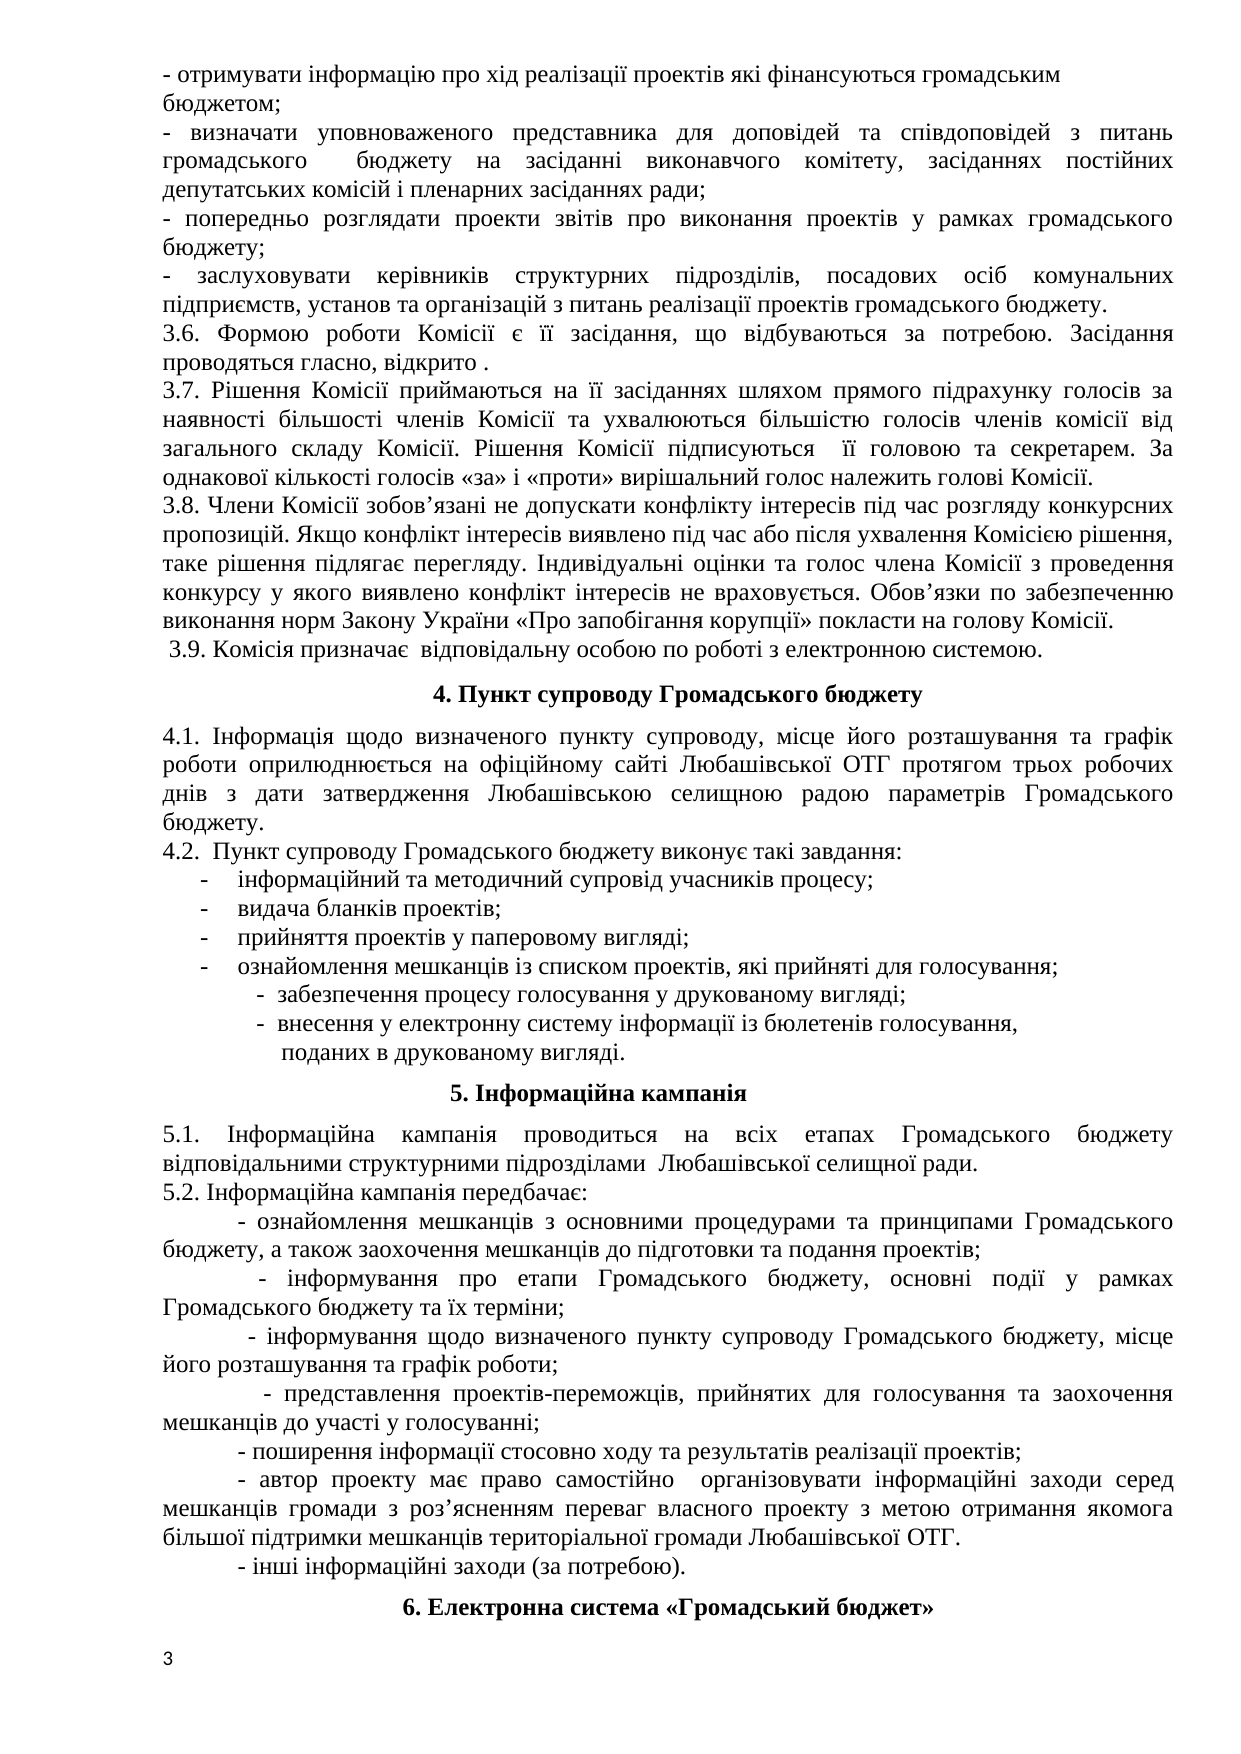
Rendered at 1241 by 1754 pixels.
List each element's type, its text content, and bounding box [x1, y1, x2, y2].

text - заслуховувати керівників структурних підрозділів, посадових осіб комунальних підприємств, установ та організацій з питань реалізації проектів громадського бюджету. [162, 260, 1174, 318]
text 3.6. Формою роботи Комісії є її засідання, що відбуваються за потребою. Засідання проводяться гласно, відкрито . [162, 318, 1174, 375]
text бюджетом; [162, 88, 1174, 117]
text 4.2. Пункт супроводу Громадського бюджету виконує такі завдання: [162, 836, 1174, 864]
text - інші інформаційні заходи (за потребою). [162, 1551, 1174, 1579]
text - представлення проектів-переможців, прийнятих для голосування та заохочення мешканців до участі у голосуванні; [162, 1378, 1174, 1436]
text 3.8. Члени Комісії зобов’язані не допускати конфлікту інтересів під час розгляду конкурсних пропозицій. Якщо конфлікт інтересів виявлено під час або після ухвалення Комісією рішення, таке рішення підлягає перегляду. Індивідуальні оцінки та голос члена Комісії з проведення конкурсу у якого виявлено конфлікт інтересів не враховується. Обов’язки по забезпеченню виконання норм Закону України «Про запобігання корупції» покласти на голову Комісії. [162, 490, 1174, 634]
list видача бланків проектів; [162, 893, 1174, 922]
text - попередньо розглядати проекти звітів про виконання проектів у рамках громадського бюджету; [162, 203, 1174, 260]
text - забезпечення процесу голосування у друкованому вигляді; [162, 979, 1174, 1008]
text - автор проекту має право самостійно організовувати інформаційні заходи серед мешканців громади з роз’ясненням переваг власного проекту з метою отримання якомога більшої підтримки мешканців територіальної громади Любашівської ОТГ. [162, 1464, 1174, 1551]
list прийняття проектів у паперовому вигляді; [162, 922, 1174, 951]
text 3.7. Рішення Комісії приймаються на її засіданнях шляхом прямого підрахунку голосів за наявності більшості членів Комісії та ухвалюються більшістю голосів членів комісії від загального складу Комісії. Рішення Комісії підписуються її головою та секретарем. За однакової кількості голосів «за» і «проти» вирішальний голос належить голові Комісії. [162, 375, 1174, 490]
text 5.2. Інформаційна кампанія передбачає: [162, 1177, 1174, 1206]
list ознайомлення мешканців із списком проектів, які прийняті для голосування; [162, 951, 1174, 979]
text 4.1. Інформація щодо визначеного пункту супроводу, місце його розташування та графік роботи оприлюднюється на офіційному сайті Любашівської ОТГ протягом трьох робочих днів з дати затвердження Любашівською селищною радою параметрів Громадського бюджету. [162, 721, 1174, 836]
text 6. Електронна система «Громадський бюджет» [162, 1592, 1174, 1621]
text - поширення інформації стосовно ходу та результатів реалізації проектів; [162, 1436, 1174, 1464]
text 5. Інформаційна кампанія [162, 1078, 1174, 1107]
text - ознайомлення мешканців з основними процедурами та принципами Громадського бюджету, а також заохочення мешканців до підготовки та подання проектів; [162, 1206, 1174, 1263]
text поданих в друкованому вигляді. [162, 1037, 1174, 1066]
list інформаційний та методичний супровід учасників процесу; [162, 864, 1174, 893]
text - отримувати інформацію про хід реалізації проектів які фінансуються громадським [162, 59, 1174, 88]
text 3.9. Комісія призначає відповідальну особою по роботі з електронною системою. [162, 634, 1174, 663]
text - інформування щодо визначеного пункту супроводу Громадського бюджету, місце його розташування та графік роботи; [162, 1321, 1174, 1378]
text - визначати уповноваженого представника для доповідей та співдоповідей з питань громадського бюджету на засіданні виконавчого комітету, засіданнях постійних депутатських комісій і пленарних засіданнях ради; [162, 117, 1174, 203]
text - внесення у електронну систему інформації із бюлетенів голосування, [162, 1008, 1174, 1037]
text 4. Пункт супроводу Громадського бюджету [162, 679, 1174, 708]
text 5.1. Інформаційна кампанія проводиться на всіх етапах Громадського бюджету відповідальними структурними підрозділами Любашівської селищної ради. [162, 1119, 1174, 1177]
text - інформування про етапи Громадського бюджету, основні події у рамках Громадського бюджету та їх терміни; [162, 1263, 1174, 1321]
